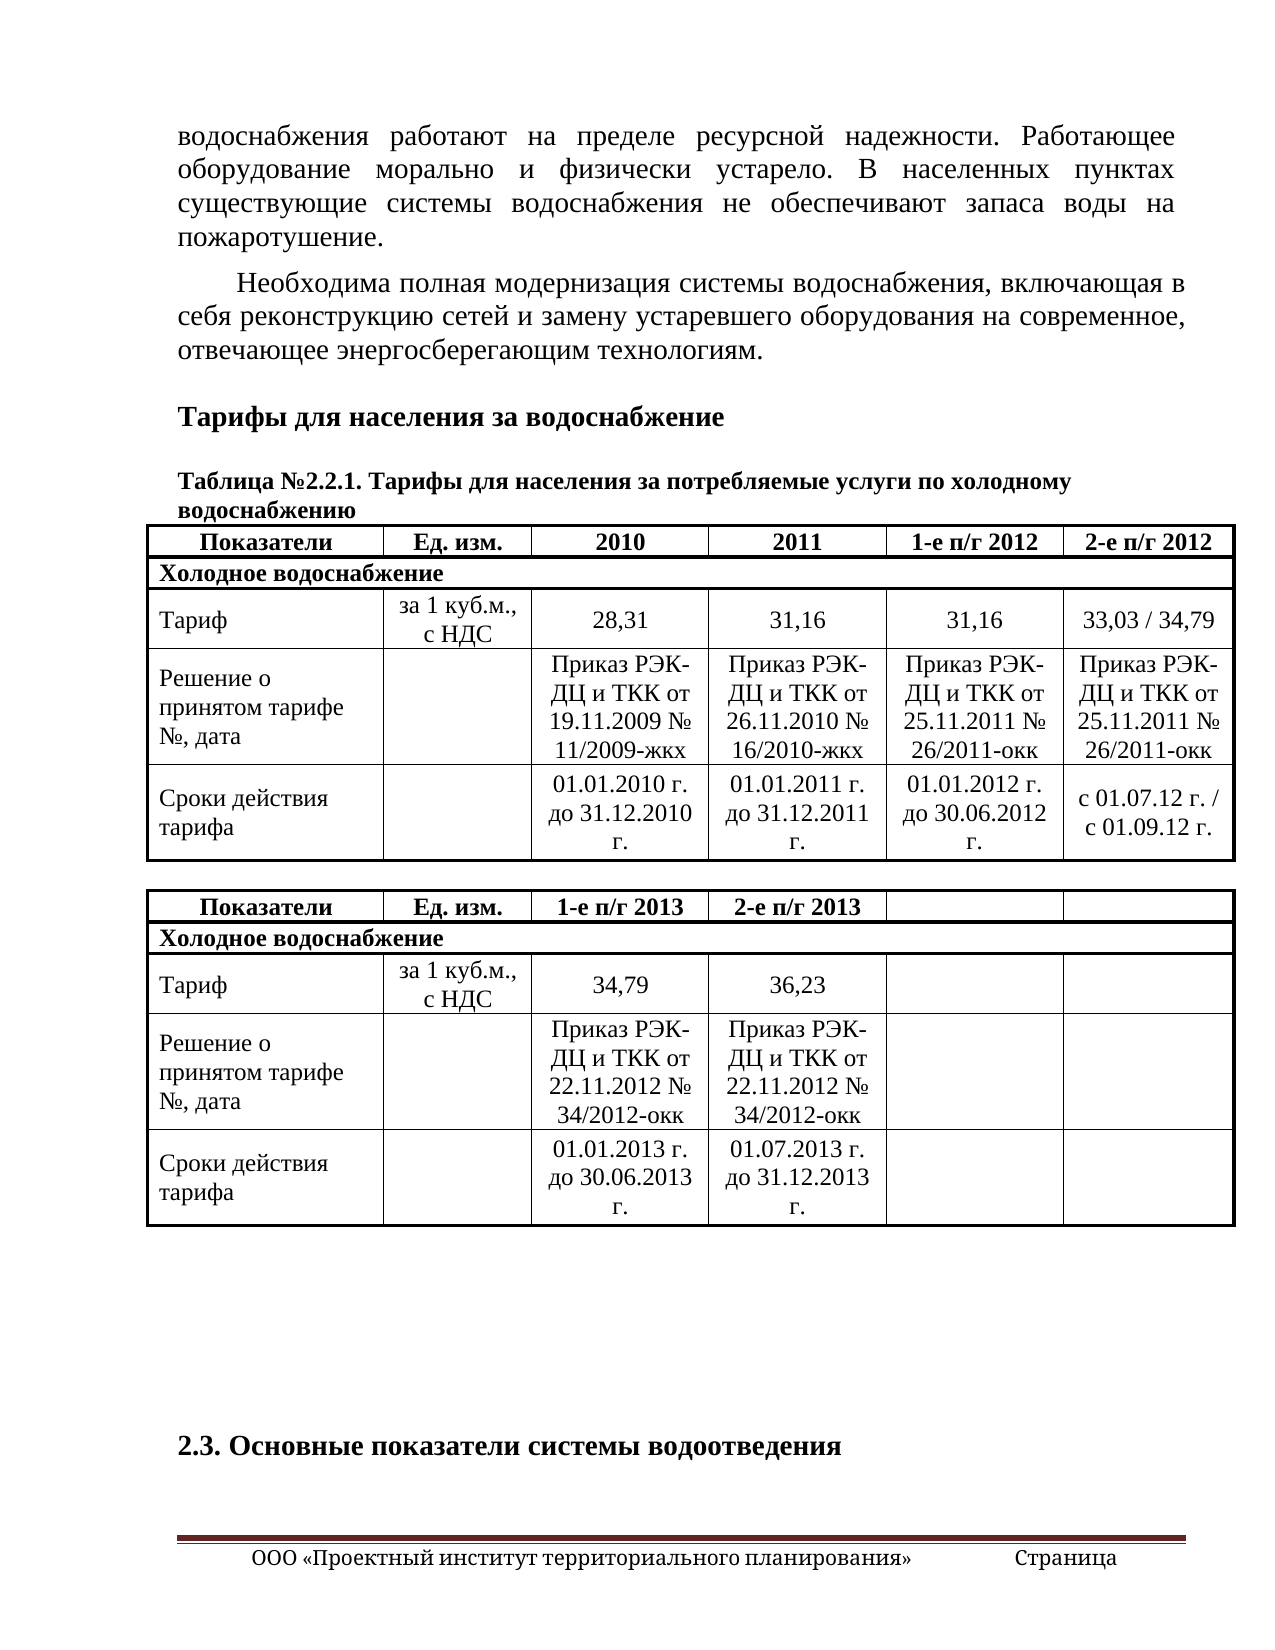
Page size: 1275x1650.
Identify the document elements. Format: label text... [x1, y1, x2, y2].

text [177, 118, 1176, 252]
table_header [887, 892, 1063, 920]
table_header 1-е п/г 2012 [887, 527, 1063, 555]
table_cell 31,16 [709, 590, 886, 648]
table_header 1-е п/г 2013 [532, 892, 708, 920]
table_cell с 01.07.12 г. / с 01.09.12 г. [1064, 765, 1232, 859]
table_cell [1064, 1014, 1232, 1129]
table_cell Приказ РЭК-ДЦ и ТКК от 25.11.2011 № 26/2011-окк [1064, 649, 1232, 764]
table_header [1064, 892, 1232, 920]
table_cell 31,16 [887, 590, 1063, 648]
table_cell 01.07.2013 г. до 31.12.2013 г. [709, 1130, 886, 1224]
table_cell 01.01.2012 г. до 30.06.2012 г. [887, 765, 1063, 859]
table_cell Решение о принятом тарифе №, дата [149, 1014, 383, 1129]
table_cell [887, 1014, 1063, 1129]
text Необходима полная модернизация системы водоснабжения, включающая в себя реконструкцию сетей и замену устаревшего оборудования на современное, отвечающее энергосберегающим технологиям. [177, 265, 1186, 365]
table_cell Холодное водоснабжение [149, 924, 1232, 952]
table_cell Приказ РЭК-ДЦ и ТКК от 22.11.2012 № 34/2012-окк [532, 1014, 708, 1129]
table_header 2-е п/г 2012 [1064, 527, 1232, 555]
table_cell [384, 649, 531, 764]
table_cell [887, 1130, 1063, 1224]
table_header 2010 [532, 527, 708, 555]
table_cell [384, 1014, 531, 1129]
subtitle Тарифы для населения за водоснабжение [177, 399, 1186, 432]
table_header Ед. изм. [384, 527, 531, 555]
table_cell Решение о принятом тарифе №, дата [149, 649, 383, 764]
table_cell Сроки действия тарифа [149, 765, 383, 859]
table_header 2-е п/г 2013 [709, 892, 886, 920]
table_cell [384, 1130, 531, 1224]
table_header Показатели [149, 892, 383, 920]
table_cell [887, 955, 1063, 1013]
table_cell Приказ РЭК-ДЦ и ТКК от 26.11.2010 № 16/2010-жкх [709, 649, 886, 764]
table_cell за 1 куб.м., с НДС [384, 955, 531, 1013]
table_cell Приказ РЭК-ДЦ и ТКК от 19.11.2009 № 11/2009-жкх [532, 649, 708, 764]
subtitle 2.3. Основные показатели системы водоотведения [177, 1428, 1186, 1462]
table_cell 01.01.2011 г. до 31.12.2011 г. [709, 765, 886, 859]
table_cell 01.01.2013 г. до 30.06.2013 г. [532, 1130, 708, 1224]
table_cell Сроки действия тарифа [149, 1130, 383, 1224]
table_header Показатели [149, 527, 383, 555]
table_cell Приказ РЭК-ДЦ и ТКК от 22.11.2012 № 34/2012-окк [709, 1014, 886, 1129]
table_cell [1064, 955, 1232, 1013]
table_header 2011 [709, 527, 886, 555]
table_cell 36,23 [709, 955, 886, 1013]
table_cell за 1 куб.м., с НДС [384, 590, 531, 648]
table_cell Холодное водоснабжение [149, 559, 1232, 587]
table_header Ед. изм. [384, 892, 531, 920]
table_cell 01.01.2010 г. до 31.12.2010 г. [532, 765, 708, 859]
table_cell 33,03 / 34,79 [1064, 590, 1232, 648]
table_cell [1064, 1130, 1232, 1224]
table_cell 28,31 [532, 590, 708, 648]
list Таблица №2.2.1. Тарифы для населения за потребляемые услуги по холодному водоснабжению [177, 466, 1186, 523]
table_cell 34,79 [532, 955, 708, 1013]
table_cell Тариф [149, 590, 383, 648]
table_cell [384, 765, 531, 859]
table_cell Приказ РЭК-ДЦ и ТКК от 25.11.2011 № 26/2011-окк [887, 649, 1063, 764]
table_cell Тариф [149, 955, 383, 1013]
